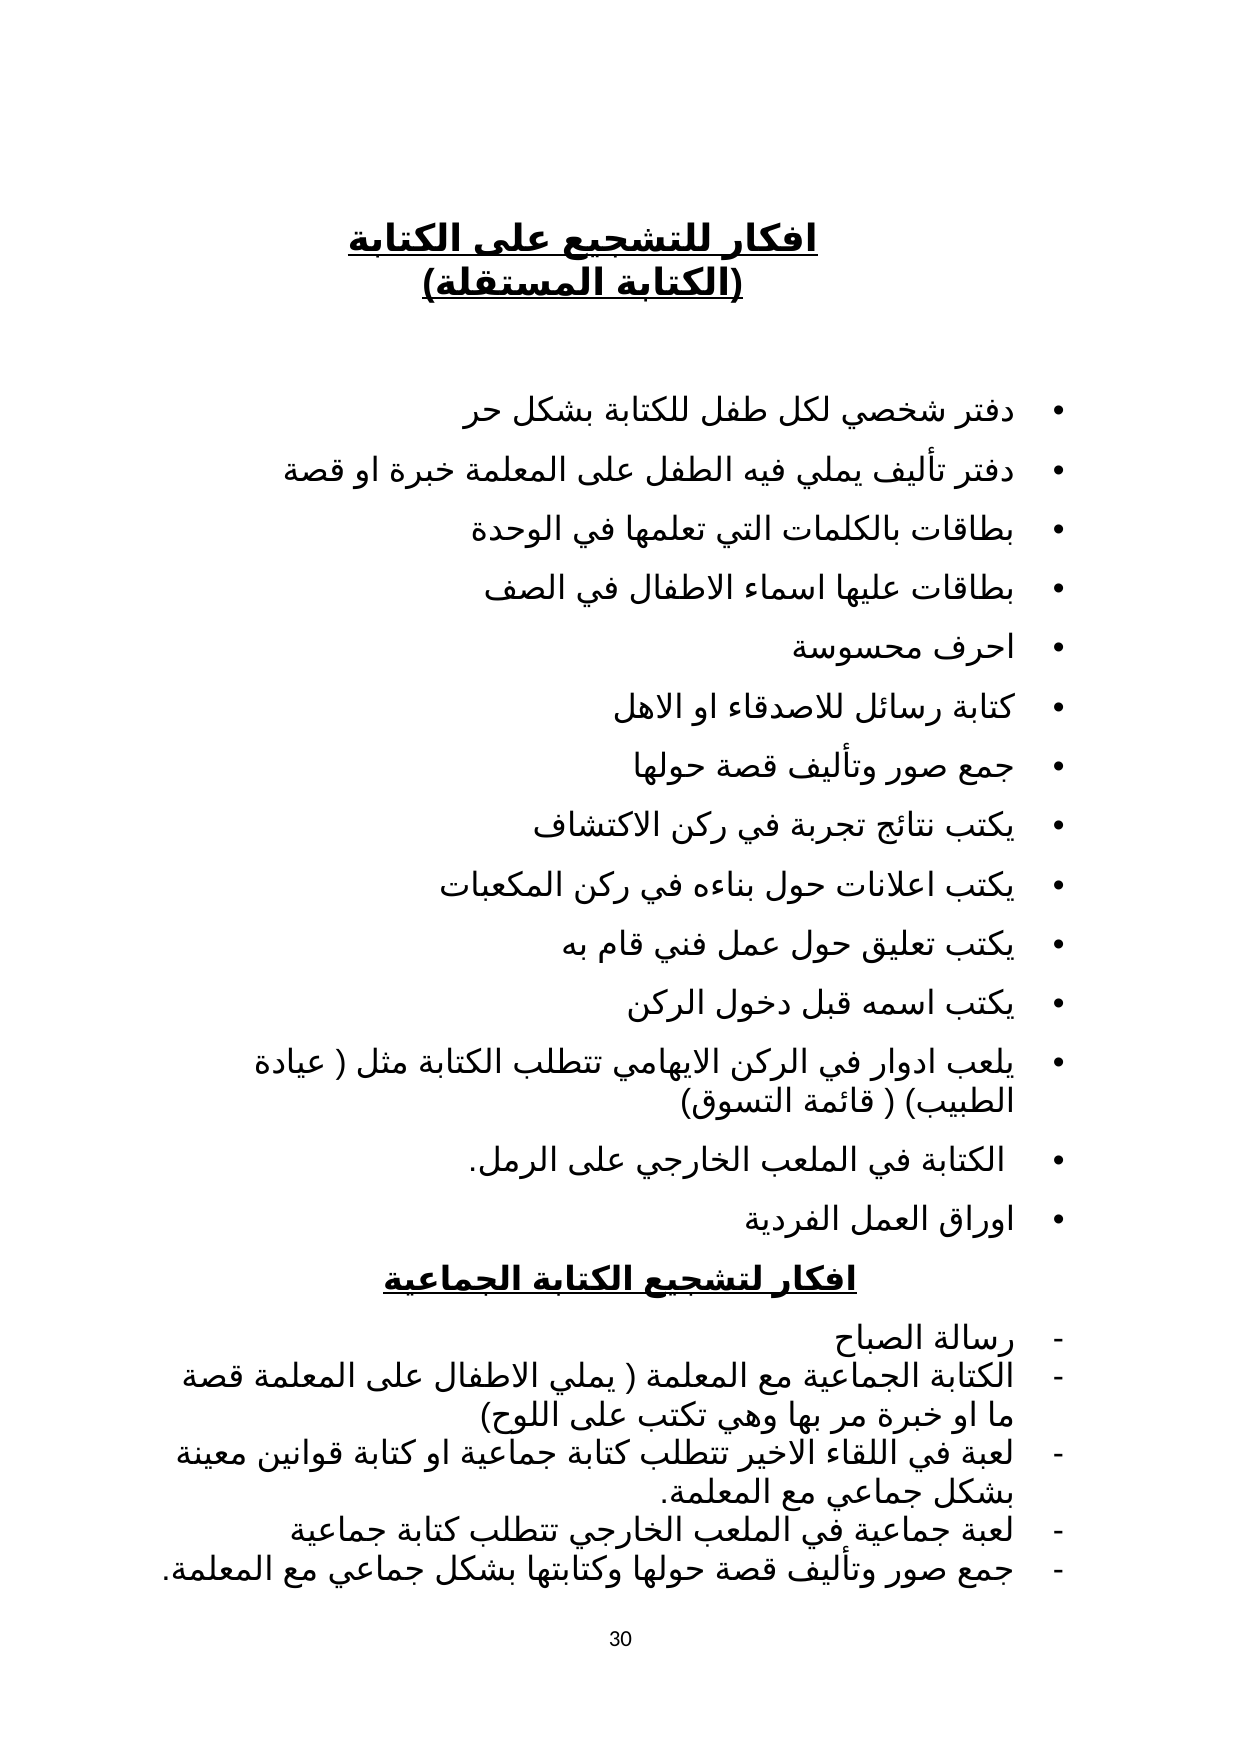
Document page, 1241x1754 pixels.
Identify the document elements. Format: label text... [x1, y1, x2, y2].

list الكتابة الجماعية مع المعلمة ( يملي الاطفال على المعلمة قصة ما او خبرة مر بها وهي تكتب على اللوح) [150, 1356, 1053, 1433]
text افكار للتشجيع على الكتابة (الكتابة المستقلة) [150, 217, 1015, 303]
text افكار لتشجيع الكتابة الجماعية [150, 1259, 1090, 1297]
list بطاقات بالكلمات التي تعلمها في الوحدة [150, 509, 1053, 547]
list يكتب تعليق حول عمل فني قام به [150, 924, 1053, 962]
list الكتابة في الملعب الخارجي على الرمل. [150, 1140, 1053, 1178]
list بطاقات عليها اسماء الاطفال في الصف [150, 568, 1053, 607]
list احرف محسوسة [150, 627, 1053, 666]
list رسالة الصباح [150, 1318, 1053, 1356]
list جمع صور وتأليف قصة حولها [150, 746, 1053, 784]
list دفتر تأليف يملي فيه الطفل على المعلمة خبرة او قصة [150, 450, 1053, 488]
list اوراق العمل الفردية [150, 1199, 1053, 1238]
list يكتب اسمه قبل دخول الركن [150, 983, 1053, 1022]
list دفتر شخصي لكل طفل للكتابة بشكل حر [150, 390, 1053, 429]
list جمع صور وتأليف قصة حولها وكتابتها بشكل جماعي مع المعلمة. [150, 1548, 1053, 1587]
list يكتب نتائج تجربة في ركن الاكتشاف [150, 805, 1053, 844]
list لعبة في اللقاء الاخير تتطلب كتابة جماعية او كتابة قوانين معينة بشكل جماعي مع المعلمة. [150, 1433, 1053, 1510]
list يلعب ادوار في الركن الايهامي تتطلب الكتابة مثل ( عيادة الطبيب) ( قائمة التسوق) [150, 1042, 1053, 1119]
list يكتب اعلانات حول بناءه في ركن المكعبات [150, 864, 1053, 903]
list كتابة رسائل للاصدقاء او الاهل [150, 687, 1053, 725]
list لعبة جماعية في الملعب الخارجي تتطلب كتابة جماعية [150, 1510, 1053, 1548]
